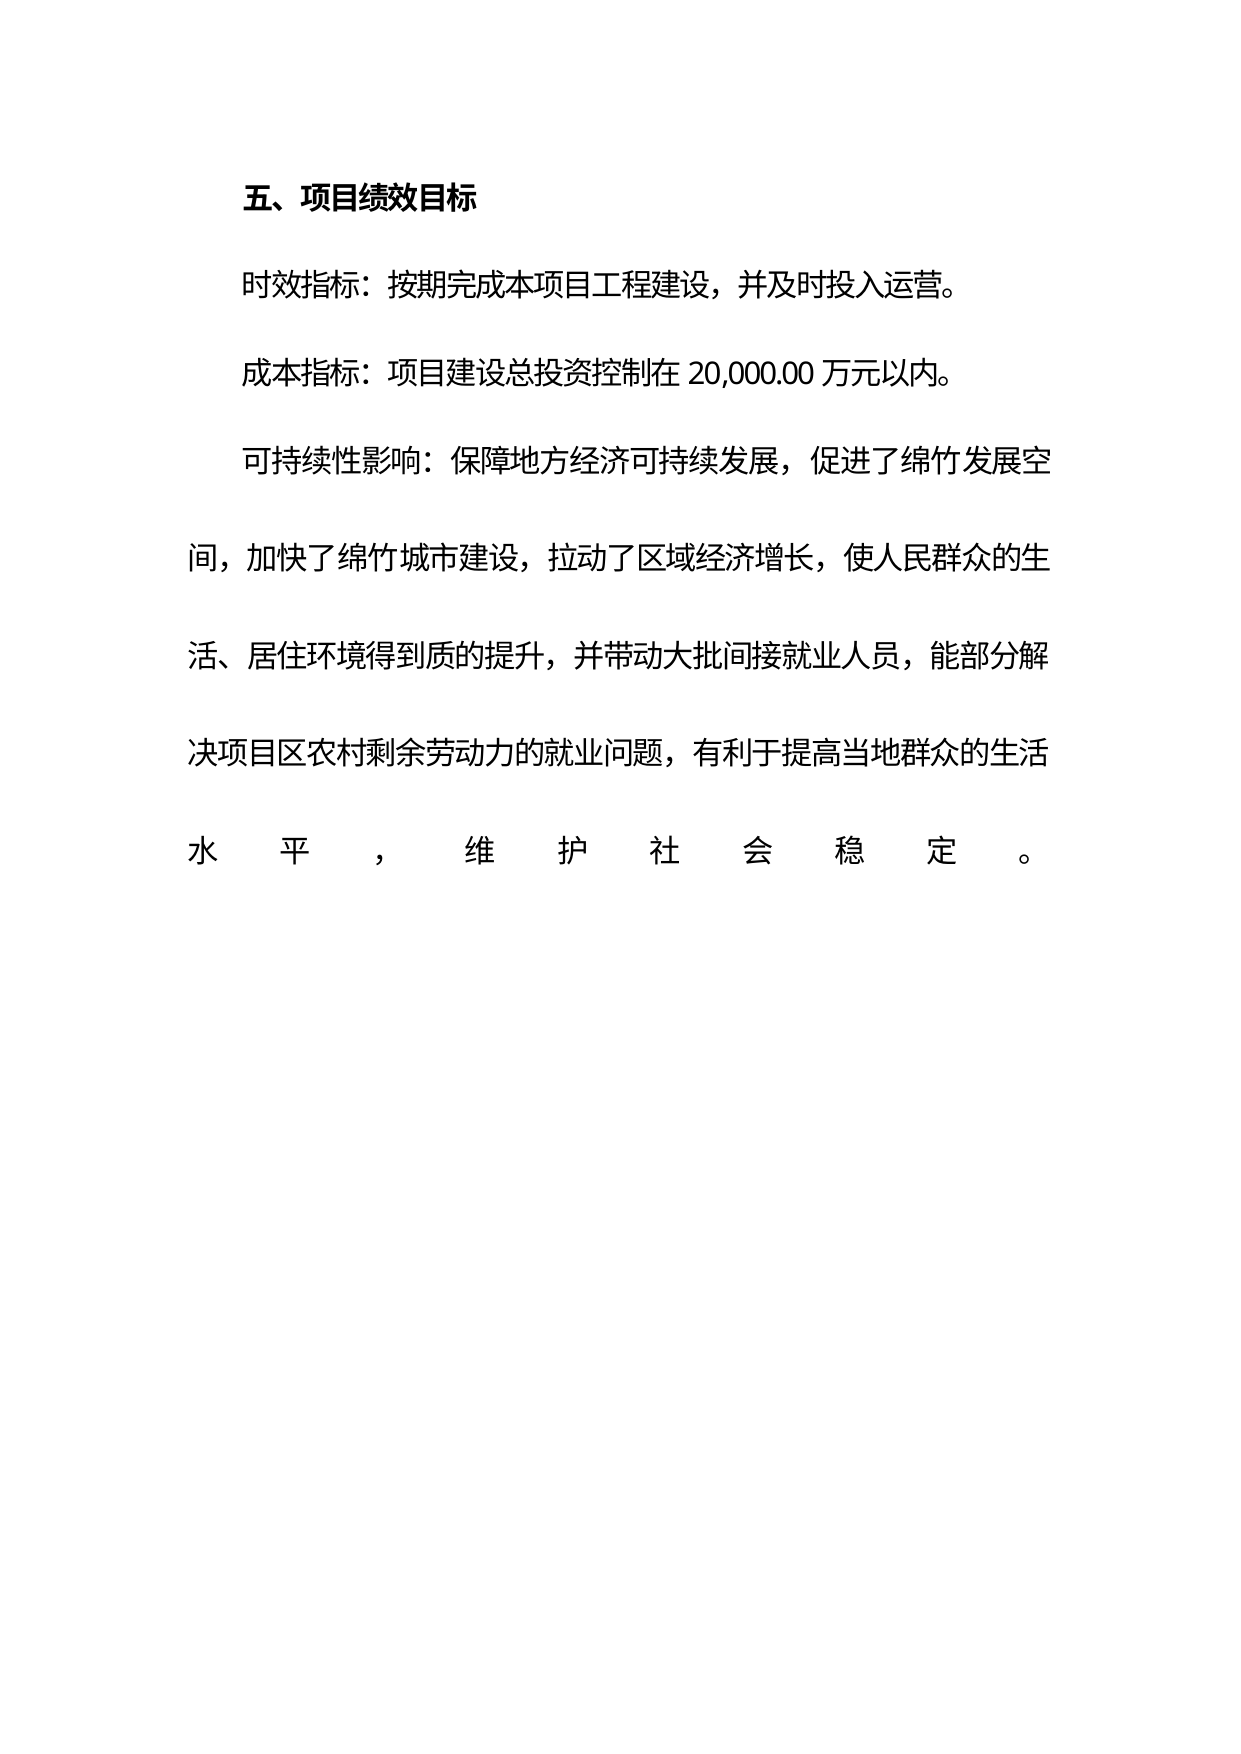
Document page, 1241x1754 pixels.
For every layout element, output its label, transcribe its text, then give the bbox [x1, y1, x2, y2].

text 时效指标：按期完成本项目工程建设，并及时投入运营。 [187, 251, 1053, 316]
text 可持续性影响：保障地方经济可持续发展，促进了绵竹发展空间，加快了绵竹城市建设，拉动了区域经济增长，使人民群众的生活、居住环境得到质的提升，并带动大批间接就业人员，能部分解决项目区农村剩余劳动力的就业问题，有利于提高当地群众的生活水平，维护社会稳定。 [187, 426, 1053, 881]
text 五、项目绩效目标 [187, 163, 1053, 228]
text 成本指标：项目建设总投资控制在20,000.00万元以内。 [187, 338, 1053, 403]
